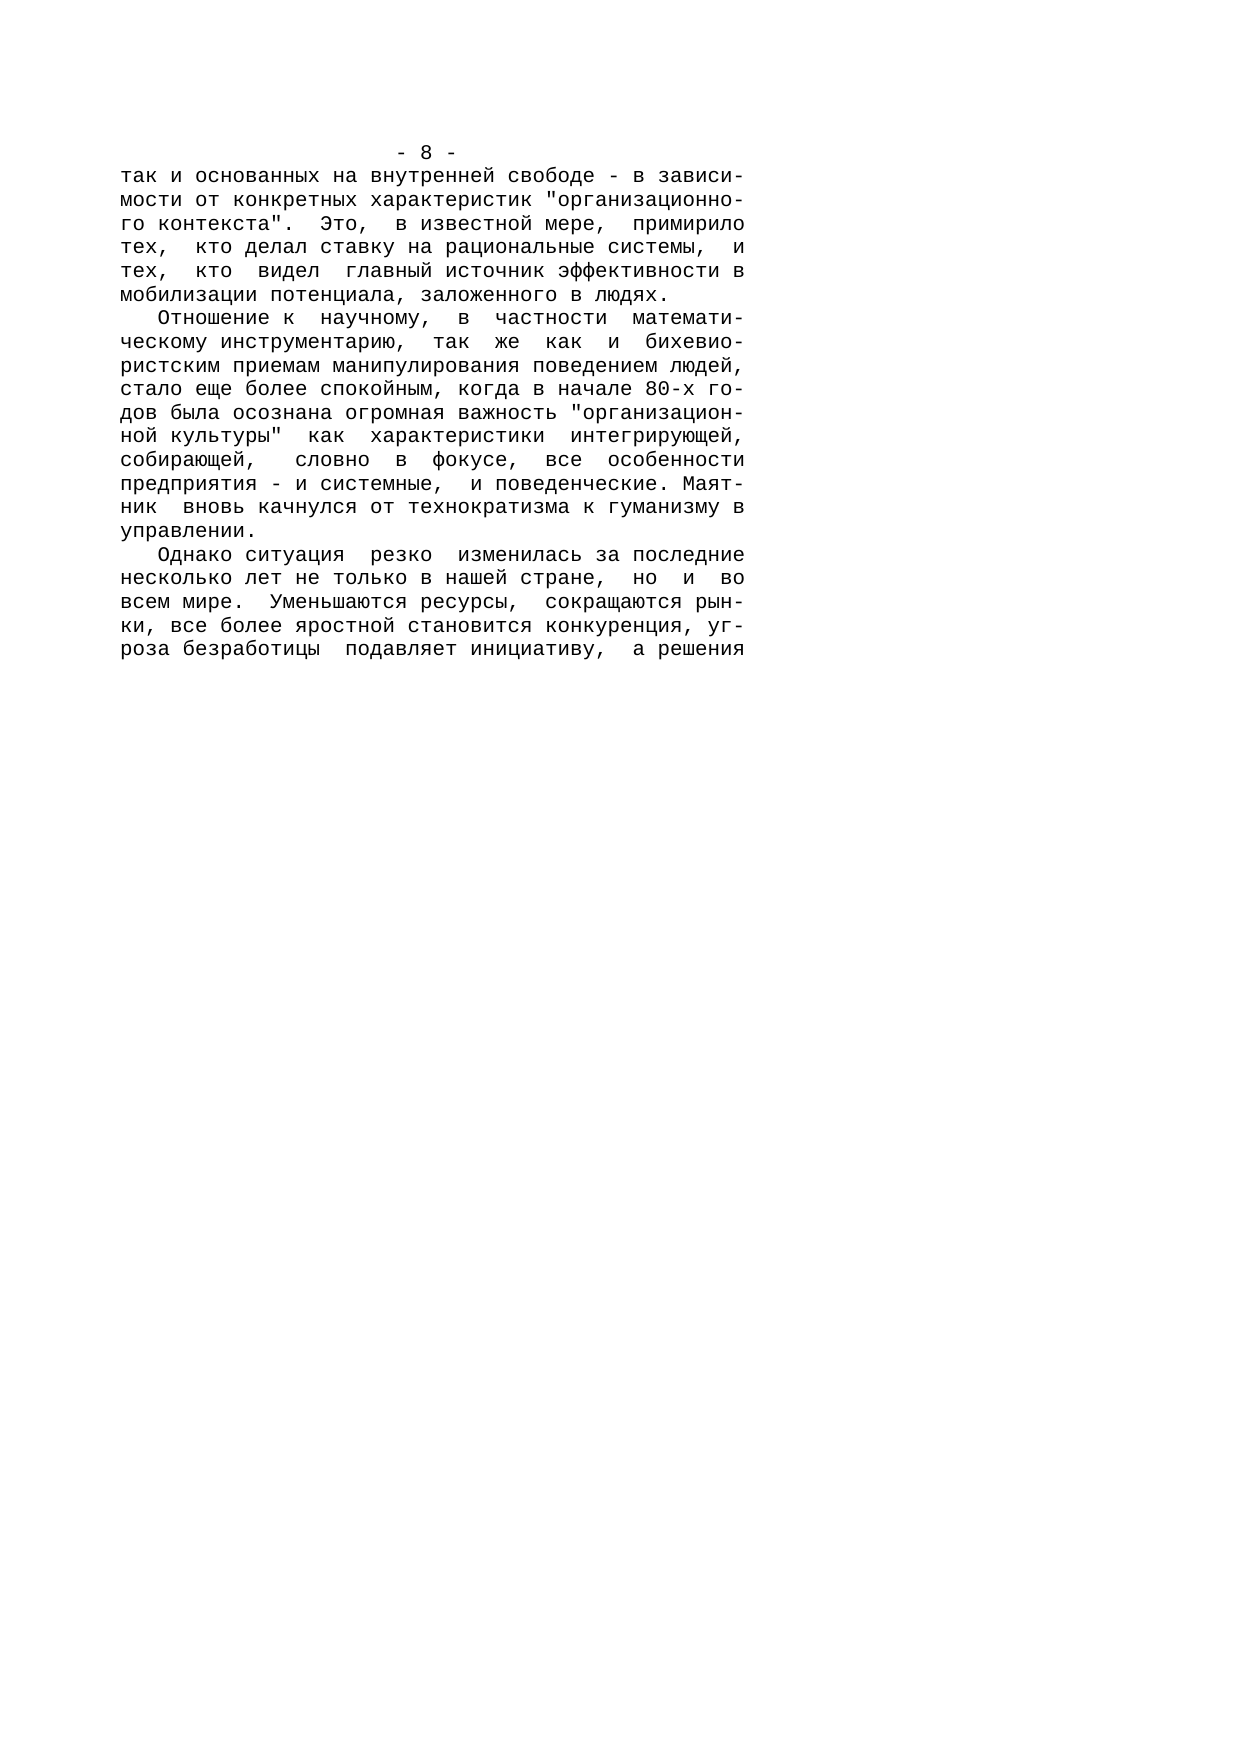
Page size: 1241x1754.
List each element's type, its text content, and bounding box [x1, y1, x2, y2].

text Отношение к научному, в частности математи- [120, 307, 1120, 331]
text ной культуры" как характеристики интегрирующей, [120, 426, 1120, 449]
text мобилизации потенциала, заложенного в людях. [120, 284, 1120, 307]
text несколько лет не только в нашей стране, но и во [120, 567, 1120, 591]
text ристским приемам манипулирования поведением людей, [120, 354, 1120, 378]
text собирающей, словно в фокусе, все особенности [120, 449, 1120, 473]
text так и основанных на внутренней свободе - в зависи- [120, 165, 1120, 189]
text дов была осознана огромная важность "организацион- [120, 402, 1120, 426]
text ки, все более яростной становится конкуренция, уг- [120, 615, 1120, 638]
text тех, кто видел главный источник эффективности в [120, 260, 1120, 284]
text го контекста". Это, в известной мере, примирило [120, 213, 1120, 236]
text всем мире. Уменьшаются ресурсы, сокращаются рын- [120, 591, 1120, 615]
text управлении. [120, 520, 1120, 544]
text мости от конкретных характеристик "организационно- [120, 189, 1120, 213]
text предприятия - и системные, и поведенческие. Маят- [120, 473, 1120, 496]
text ческому инструментарию, так же как и бихевио- [120, 331, 1120, 354]
text роза безработицы подавляет инициативу, а решения [120, 638, 1120, 662]
text ник вновь качнулся от технократизма к гуманизму в [120, 496, 1120, 520]
text тех, кто делал ставку на рациональные системы, и [120, 236, 1120, 260]
text стало еще более спокойным, когда в начале 80-х го- [120, 378, 1120, 402]
text Однако ситуация резко изменилась за последние [120, 544, 1120, 567]
text - 8 - [120, 142, 1120, 165]
